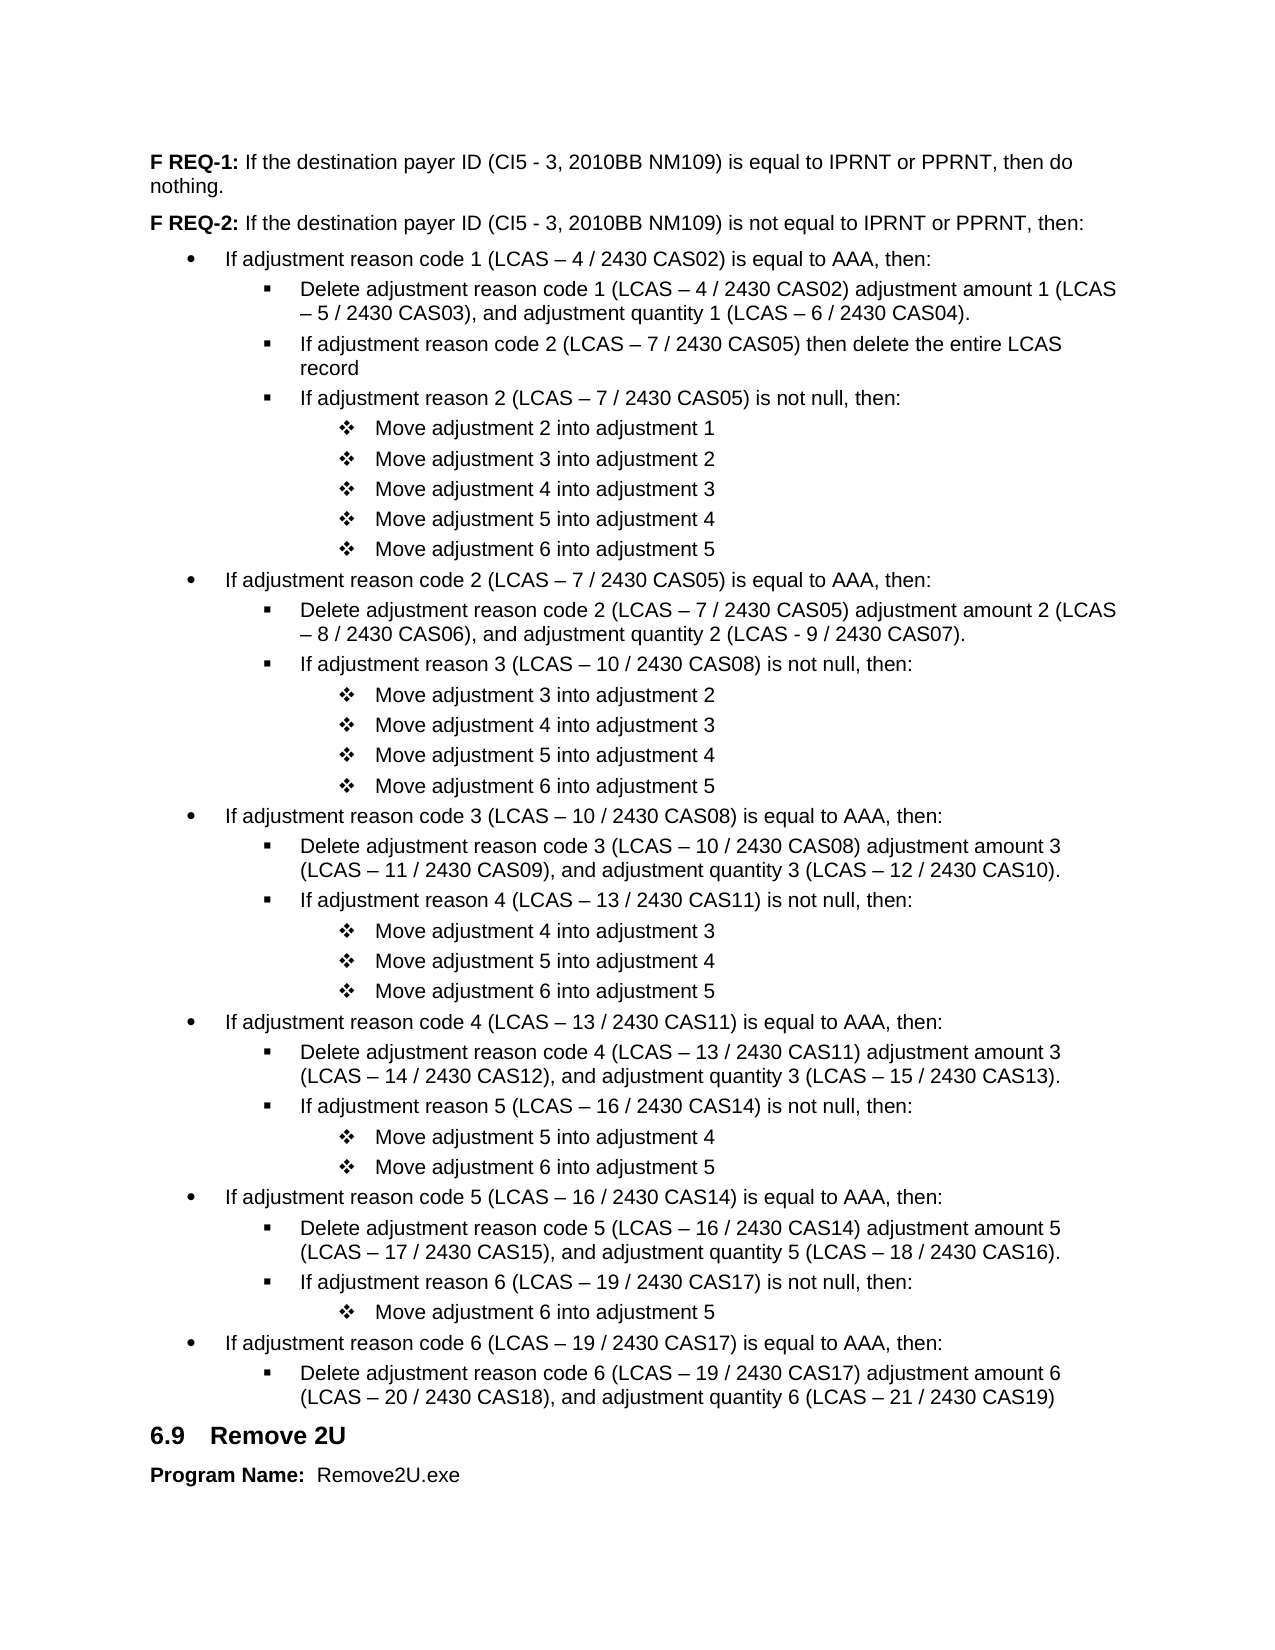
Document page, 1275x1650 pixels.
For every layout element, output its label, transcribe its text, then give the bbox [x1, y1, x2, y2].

text Delete adjustment reason code 2 (LCAS – 7 / 2430 CAS05) adjustment amount 2 (LCAS – 8 / 2430 CAS06), and adjustment quantity 2 (LCAS - 9 / 2430 CAS07). [262, 598, 1125, 646]
list Move adjustment 6 into adjustment 5 [337, 1300, 1125, 1324]
list Move adjustment 3 into adjustment 2 [337, 446, 1125, 470]
list Move adjustment 6 into adjustment 5 [337, 1155, 1125, 1179]
text Program Name: Remove2U.exe [150, 1462, 1125, 1486]
text F REQ-2: If the destination payer ID (CI5 - 3, 2010BB NM109) is not equal to IPRNT or PPRNT, then: [150, 210, 1125, 234]
text If adjustment reason code 4 (LCAS – 13 / 2430 CAS11) is equal to AAA, then: [187, 1009, 1125, 1034]
list Move adjustment 6 into adjustment 5 [337, 773, 1125, 797]
text F REQ-1: If the destination payer ID (CI5 - 3, 2010BB NM109) is equal to IPRNT or PPRNT, then do nothing. [150, 150, 1125, 198]
list Move adjustment 6 into adjustment 5 [337, 979, 1125, 1003]
list Move adjustment 6 into adjustment 5 [337, 537, 1125, 561]
list Move adjustment 5 into adjustment 4 [337, 743, 1125, 767]
text If adjustment reason code 3 (LCAS – 10 / 2430 CAS08) is equal to AAA, then: [187, 804, 1125, 828]
list Move adjustment 4 into adjustment 3 [337, 713, 1125, 737]
text If adjustment reason code 2 (LCAS – 7 / 2430 CAS05) is equal to AAA, then: [187, 568, 1125, 592]
text If adjustment reason code 1 (LCAS – 4 / 2430 CAS02) is equal to AAA, then: [187, 247, 1125, 271]
subtitle Remove 2U [150, 1421, 1125, 1450]
text Delete adjustment reason code 5 (LCAS – 16 / 2430 CAS14) adjustment amount 5 (LCAS – 17 / 2430 CAS15), and adjustment quantity 5 (LCAS – 18 / 2430 CAS16). [262, 1215, 1125, 1263]
text Delete adjustment reason code 3 (LCAS – 10 / 2430 CAS08) adjustment amount 3 (LCAS – 11 / 2430 CAS09), and adjustment quantity 3 (LCAS – 12 / 2430 CAS10). [262, 834, 1125, 882]
list Move adjustment 5 into adjustment 4 [337, 949, 1125, 973]
text Delete adjustment reason code 4 (LCAS – 13 / 2430 CAS11) adjustment amount 3 (LCAS – 14 / 2430 CAS12), and adjustment quantity 3 (LCAS – 15 / 2430 CAS13). [262, 1040, 1125, 1088]
text Delete adjustment reason code 1 (LCAS – 4 / 2430 CAS02) adjustment amount 1 (LCAS – 5 / 2430 CAS03), and adjustment quantity 1 (LCAS – 6 / 2430 CAS04). [262, 277, 1125, 325]
list Move adjustment 2 into adjustment 1 [337, 416, 1125, 440]
list Move adjustment 5 into adjustment 4 [337, 1124, 1125, 1148]
list Move adjustment 5 into adjustment 4 [337, 507, 1125, 531]
text If adjustment reason code 2 (LCAS – 7 / 2430 CAS05) then delete the entire LCAS record [262, 331, 1125, 379]
text If adjustment reason 4 (LCAS – 13 / 2430 CAS11) is not null, then: [262, 888, 1125, 912]
text If adjustment reason 2 (LCAS – 7 / 2430 CAS05) is not null, then: [262, 386, 1125, 410]
list Move adjustment 4 into adjustment 3 [337, 919, 1125, 943]
text If adjustment reason 6 (LCAS – 19 / 2430 CAS17) is not null, then: [262, 1270, 1125, 1294]
list Move adjustment 4 into adjustment 3 [337, 477, 1125, 501]
text Delete adjustment reason code 6 (LCAS – 19 / 2430 CAS17) adjustment amount 6 (LCAS – 20 / 2430 CAS18), and adjustment quantity 6 (LCAS – 21 / 2430 CAS19) [262, 1361, 1125, 1409]
text If adjustment reason 5 (LCAS – 16 / 2430 CAS14) is not null, then: [262, 1094, 1125, 1118]
text If adjustment reason 3 (LCAS – 10 / 2430 CAS08) is not null, then: [262, 652, 1125, 676]
text If adjustment reason code 6 (LCAS – 19 / 2430 CAS17) is equal to AAA, then: [187, 1330, 1125, 1354]
list Move adjustment 3 into adjustment 2 [337, 682, 1125, 707]
text If adjustment reason code 5 (LCAS – 16 / 2430 CAS14) is equal to AAA, then: [187, 1185, 1125, 1209]
